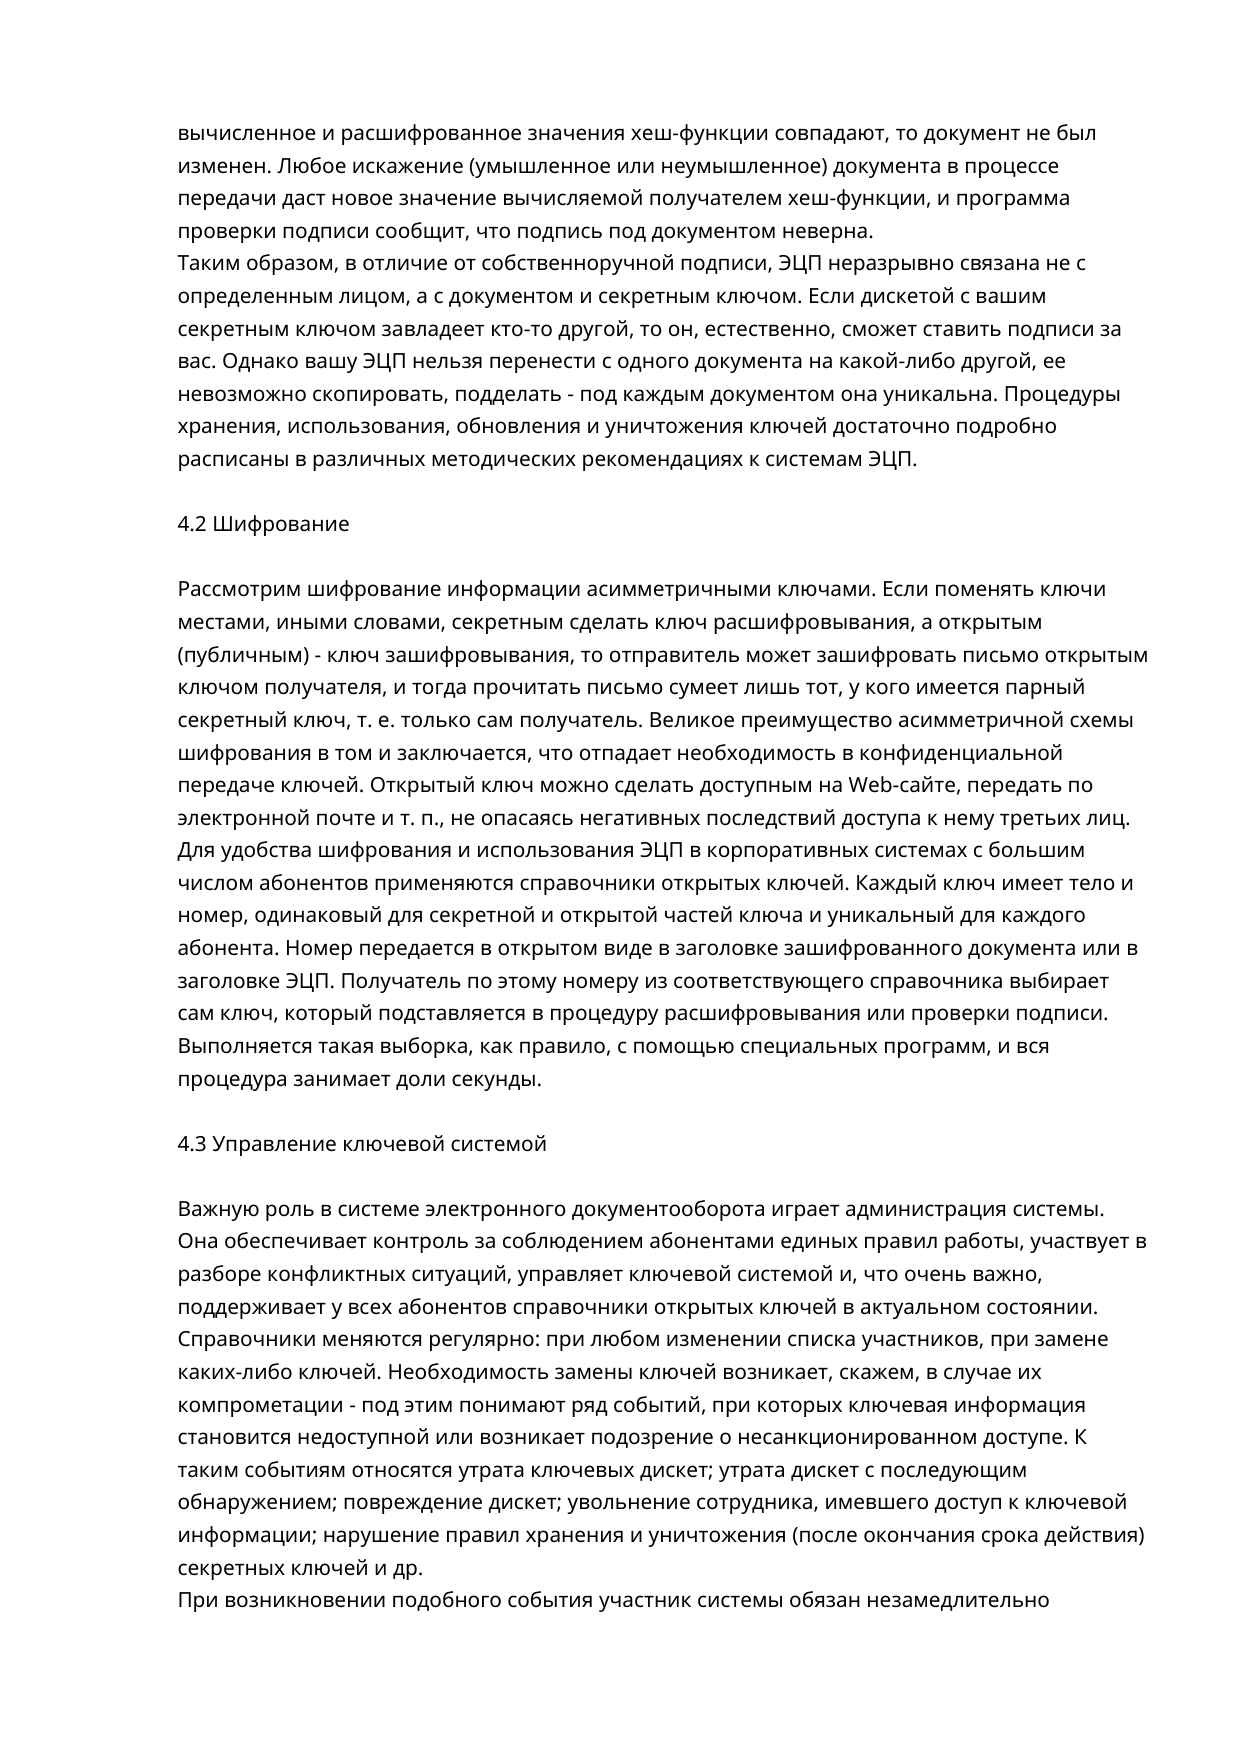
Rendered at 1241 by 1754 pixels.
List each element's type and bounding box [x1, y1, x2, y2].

text [177, 118, 1152, 1614]
